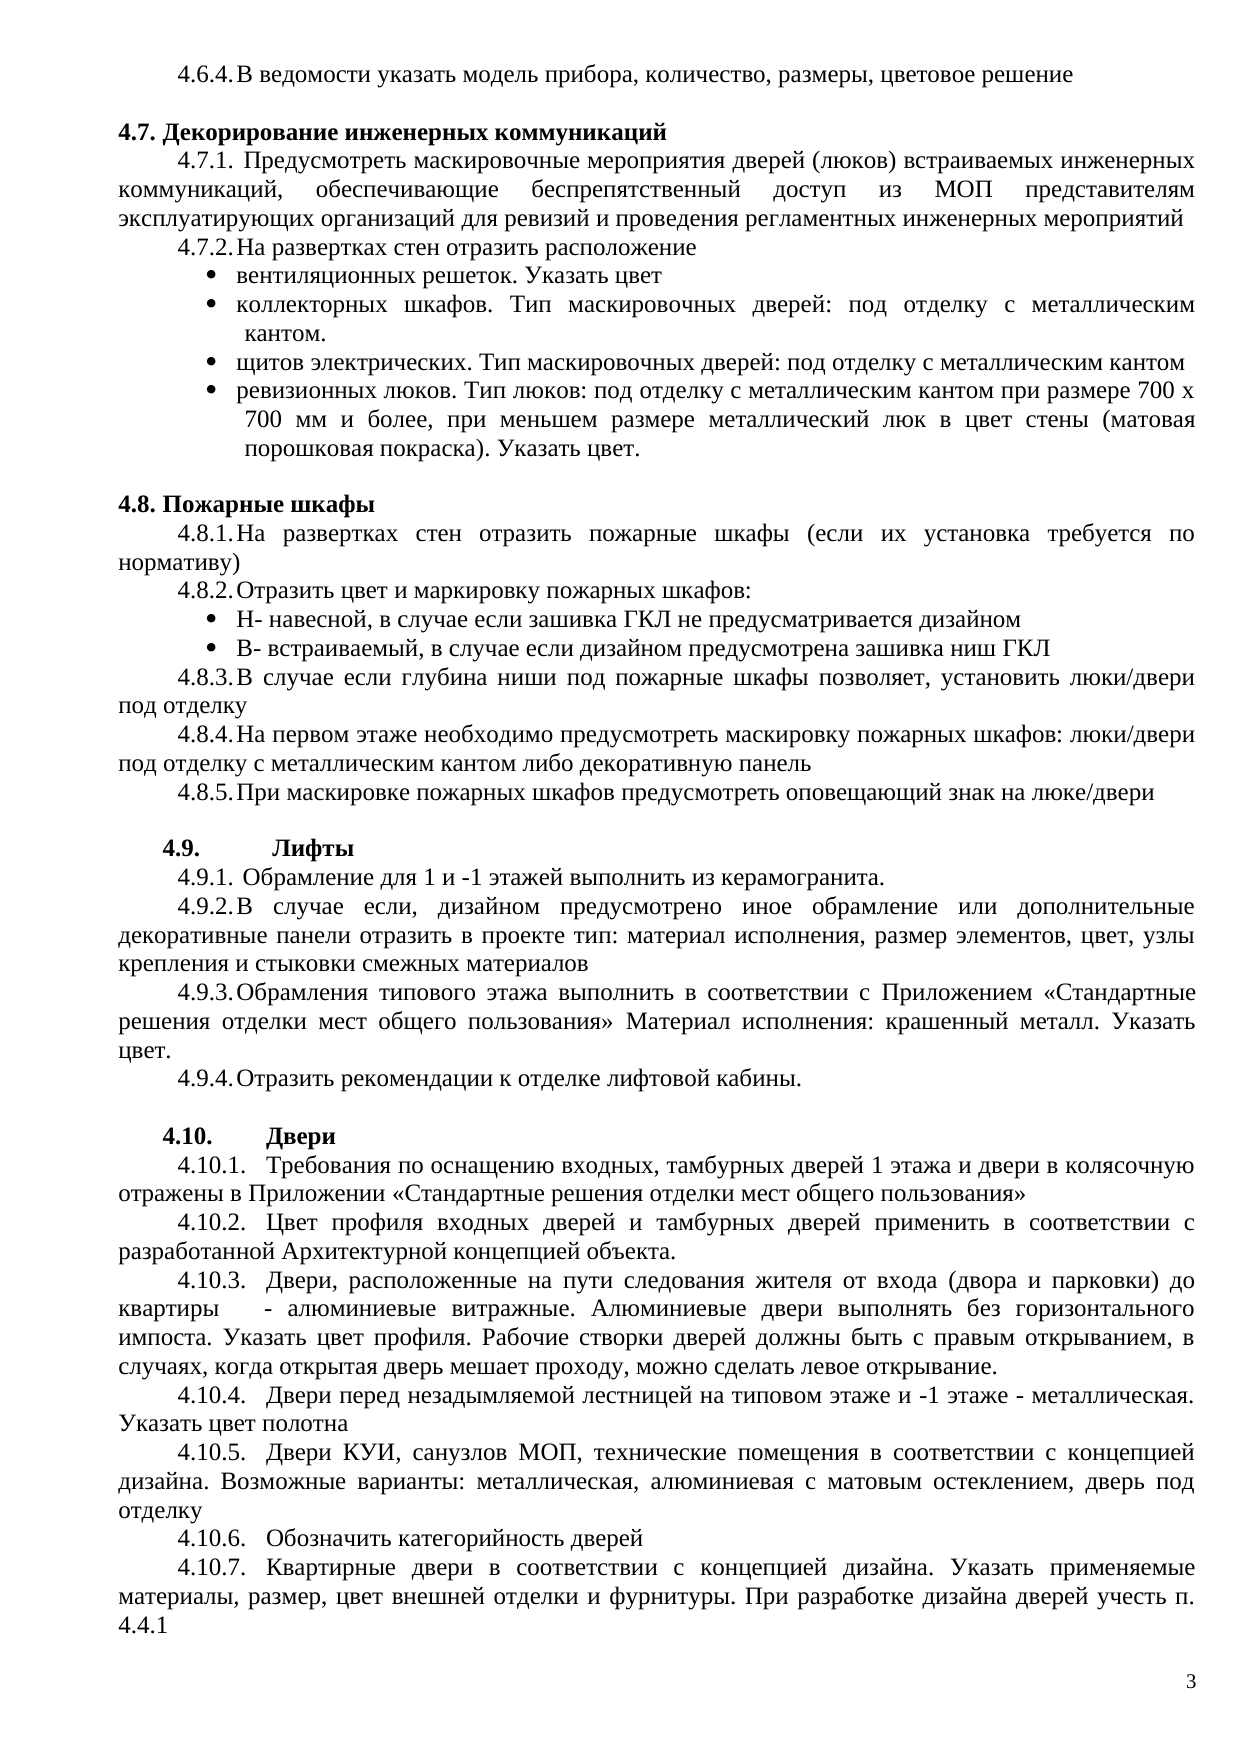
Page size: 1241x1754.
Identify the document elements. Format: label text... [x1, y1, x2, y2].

list Двери [162, 1121, 1196, 1150]
list Требования по оснащению входных, тамбурных дверей 1 этажа и двери в колясочную отражены в Приложении «Стандартные решения отделки мест общего пользования» [118, 1150, 1196, 1207]
list Двери, расположенные на пути следования жителя от входа (двора и парковки) до квартиры - алюминиевые витражные. Алюминиевые двери выполнять без горизонтального импоста. Указать цвет профиля. Рабочие створки дверей должны быть с правым открыванием, в случаях, когда открытая дверь мешает проходу, можно сделать левое открывание. [118, 1265, 1196, 1380]
list Обрамления типового этажа выполнить в соответствии с Приложением «Стандартные решения отделки мест общего пользования» Материал исполнения: крашенный металл. Указать цвет. [118, 977, 1196, 1063]
list Н- навесной, в случае если зашивка ГКЛ не предусматривается дизайном [207, 604, 1196, 633]
list вентиляционных решеток. Указать цвет [207, 260, 1196, 289]
list Лифты [162, 833, 1196, 862]
list щитов электрических. Тип маскировочных дверей: под отделку с металлическим кантом [207, 347, 1196, 375]
list Декорирование инженерных коммуникаций [118, 117, 1196, 145]
list ревизионных люков. Тип люков: под отделку с металлическим кантом при размере 700 х 700 мм и более, при меньшем размере металлический люк в цвет стены (матовая порошковая покраска). Указать цвет. [207, 375, 1196, 462]
list В- встраиваемый, в случае если дизайном предусмотрена зашивка ниш ГКЛ [207, 633, 1196, 662]
list Квартирные двери в соответствии с концепцией дизайна. Указать применяемые материалы, размер, цвет внешней отделки и фурнитуры. При разработке дизайна дверей учесть п. 4.4.1 [118, 1552, 1196, 1638]
list Двери КУИ, санузлов МОП, технические помещения в соответствии с концепцией дизайна. Возможные варианты: металлическая, алюминиевая с матовым остеклением, дверь под отделку [118, 1437, 1196, 1523]
list Отразить рекомендации к отделке лифтовой кабины. [118, 1063, 1196, 1092]
list Отразить цвет и маркировку пожарных шкафов: [118, 576, 1196, 604]
list Предусмотреть маскировочные мероприятия дверей (люков) встраиваемых инженерных коммуникаций, обеспечивающие беспрепятственный доступ из МОП представителям эксплуатирующих организаций для ревизий и проведения регламентных инженерных мероприятий [118, 145, 1196, 232]
list Обозначить категорийность дверей [118, 1523, 1196, 1552]
list Цвет профиля входных дверей и тамбурных дверей применить в соответствии с разработанной Архитектурной концепцией объекта. [118, 1207, 1196, 1265]
list При маскировке пожарных шкафов предусмотреть оповещающий знак на люке/двери [118, 777, 1196, 806]
list В случае если глубина ниши под пожарные шкафы позволяет, установить люки/двери под отделку [118, 662, 1196, 719]
list На развертках стен отразить расположение [118, 232, 1196, 260]
list На развертках стен отразить пожарные шкафы (если их установка требуется по нормативу) [118, 518, 1196, 576]
list Обрамление для 1 и -1 этажей выполнить из керамогранита. [118, 862, 1196, 891]
list Пожарные шкафы [118, 489, 1196, 518]
list На первом этаже необходимо предусмотреть маскировку пожарных шкафов: люки/двери под отделку с металлическим кантом либо декоративную панель [118, 719, 1196, 777]
list В случае если, дизайном предусмотрено иное обрамление или дополнительные декоративные панели отразить в проекте тип: материал исполнения, размер элементов, цвет, узлы крепления и стыковки смежных материалов [118, 891, 1196, 977]
list Двери перед незадымляемой лестницей на типовом этаже и -1 этаже - металлическая. Указать цвет полотна [118, 1380, 1196, 1437]
list В ведомости указать модель прибора, количество, размеры, цветовое решение [118, 59, 1196, 88]
list коллекторных шкафов. Тип маскировочных дверей: под отделку с металлическим кантом. [207, 289, 1196, 347]
